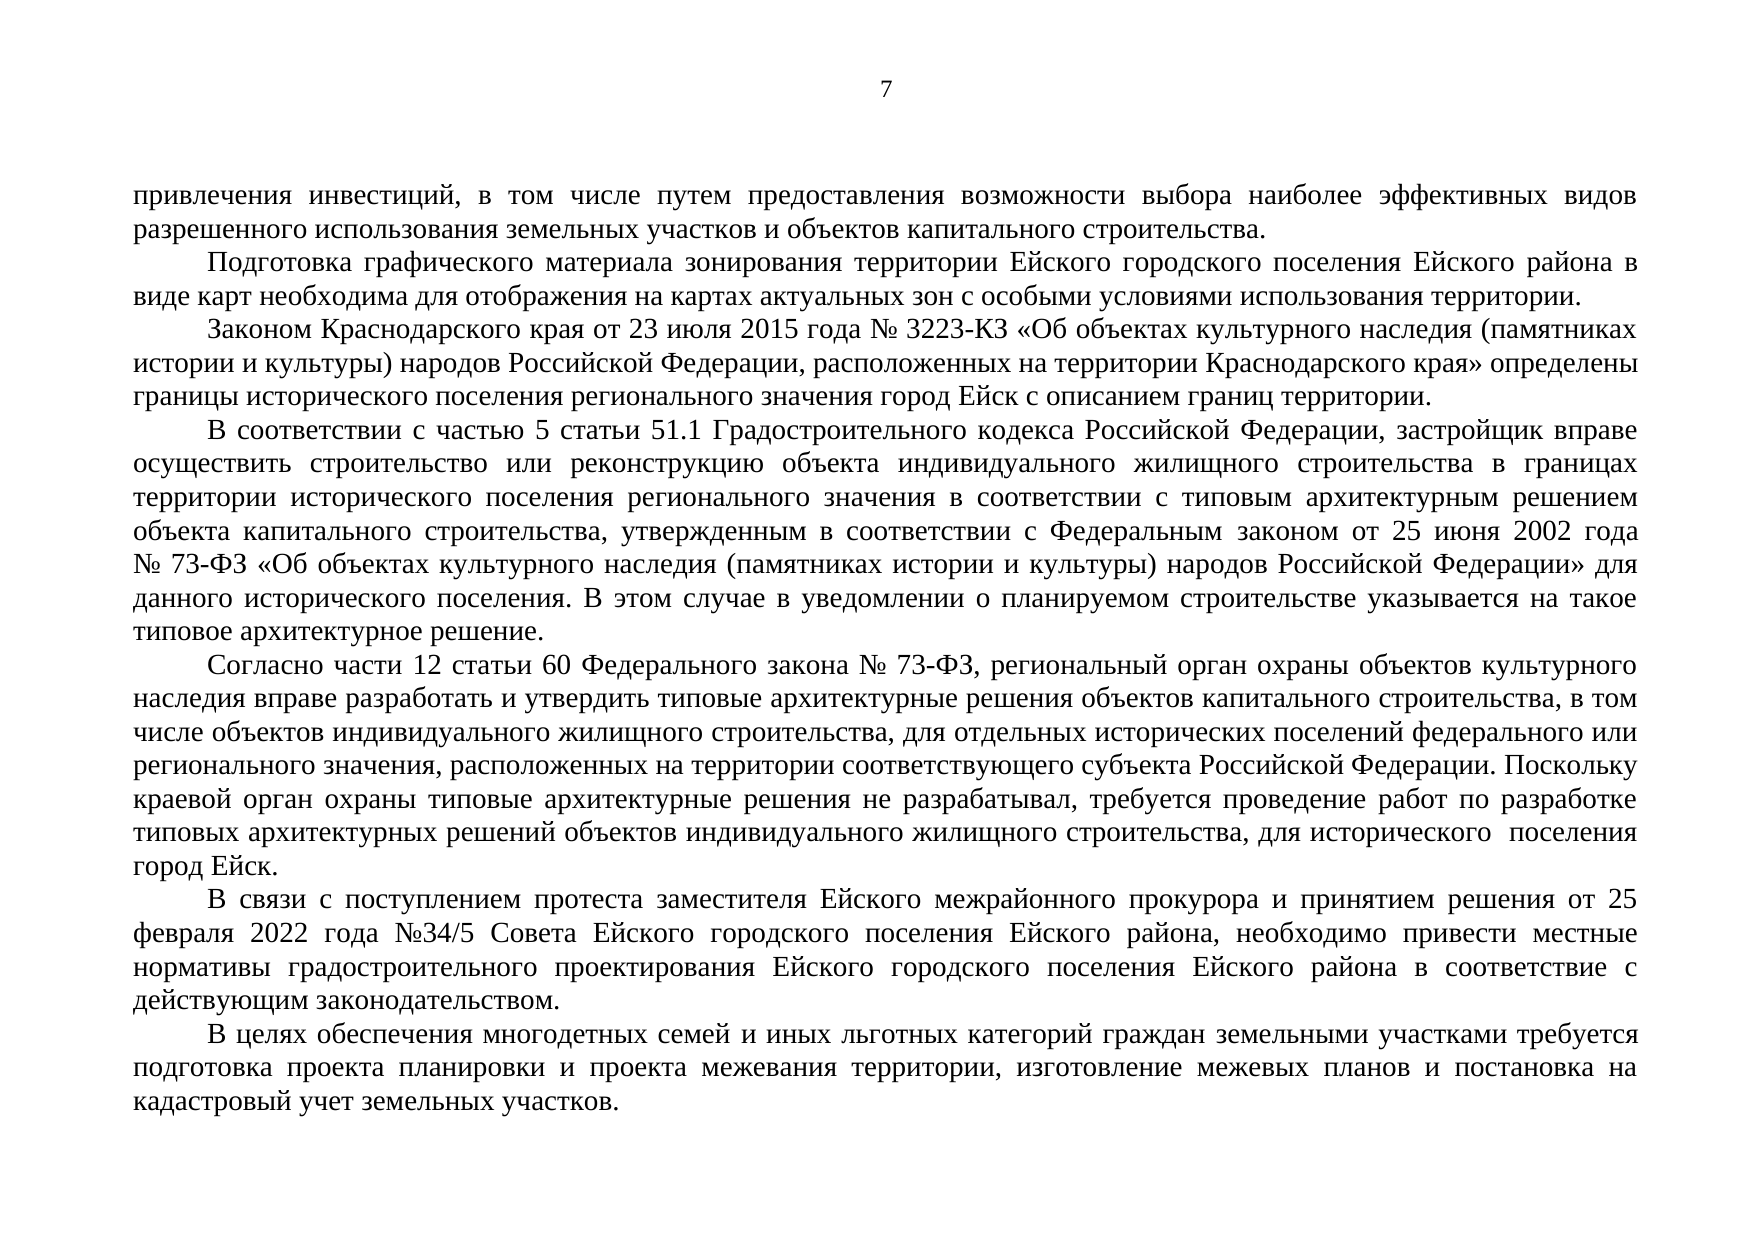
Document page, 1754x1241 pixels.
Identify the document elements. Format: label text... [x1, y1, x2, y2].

text В связи с поступлением протеста заместителя Ейского межрайонного прокурора и принятием решения от 25 февраля 2022 года №34/5 Совета Ейского городского поселения Ейского района, необходимо привести местные нормативы градостроительного проектирования Ейского городского поселения Ейского района в соответствие с действующим законодательством. [133, 882, 1639, 1016]
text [133, 177, 1639, 244]
text Согласно части 12 статьи 60 Федерального закона № 73-ФЗ, региональный орган охраны объектов культурного наследия вправе разработать и утвердить типовые архитектурные решения объектов капитального строительства, в том числе объектов индивидуального жилищного строительства, для отдельных исторических поселений федерального или регионального значения, расположенных на территории соответствующего субъекта Российской Федерации. Поскольку краевой орган охраны типовые архитектурные решения не разрабатывал, требуется проведение работ по разработке типовых архитектурных решений объектов индивидуального жилищного строительства, для исторического поселения город Ейск. [133, 647, 1639, 882]
text В целях обеспечения многодетных семей и иных льготных категорий граждан земельными участками требуется подготовка проекта планировки и проекта межевания территории, изготовление межевых планов и постановка на кадастровый учет земельных участков. [133, 1016, 1639, 1116]
text Подготовка графического материала зонирования территории Ейского городского поселения Ейского района в виде карт необходима для отображения на картах актуальных зон с особыми условиями использования территории. [133, 244, 1639, 311]
text Законом Краснодарского края от 23 июля 2015 года № 3223-КЗ «Об объектах культурного наследия (памятниках истории и культуры) народов Российской Федерации, расположенных на территории Краснодарского края» определены границы исторического поселения регионального значения город Ейск с описанием границ территории. [133, 311, 1639, 412]
text В соответствии с частью 5 статьи 51.1 Градостроительного кодекса Российской Федерации, застройщик вправе осуществить строительство или реконструкцию объекта индивидуального жилищного строительства в границах территории исторического поселения регионального значения в соответствии с типовым архитектурным решением объекта капитального строительства, утвержденным в соответствии с Федеральным законом от 25 июня 2002 года № 73-ФЗ «Об объектах культурного наследия (памятниках истории и культуры) народов Российской Федерации» для данного исторического поселения. В этом случае в уведомлении о планируемом строительстве указывается на такое типовое архитектурное решение. [133, 412, 1639, 647]
